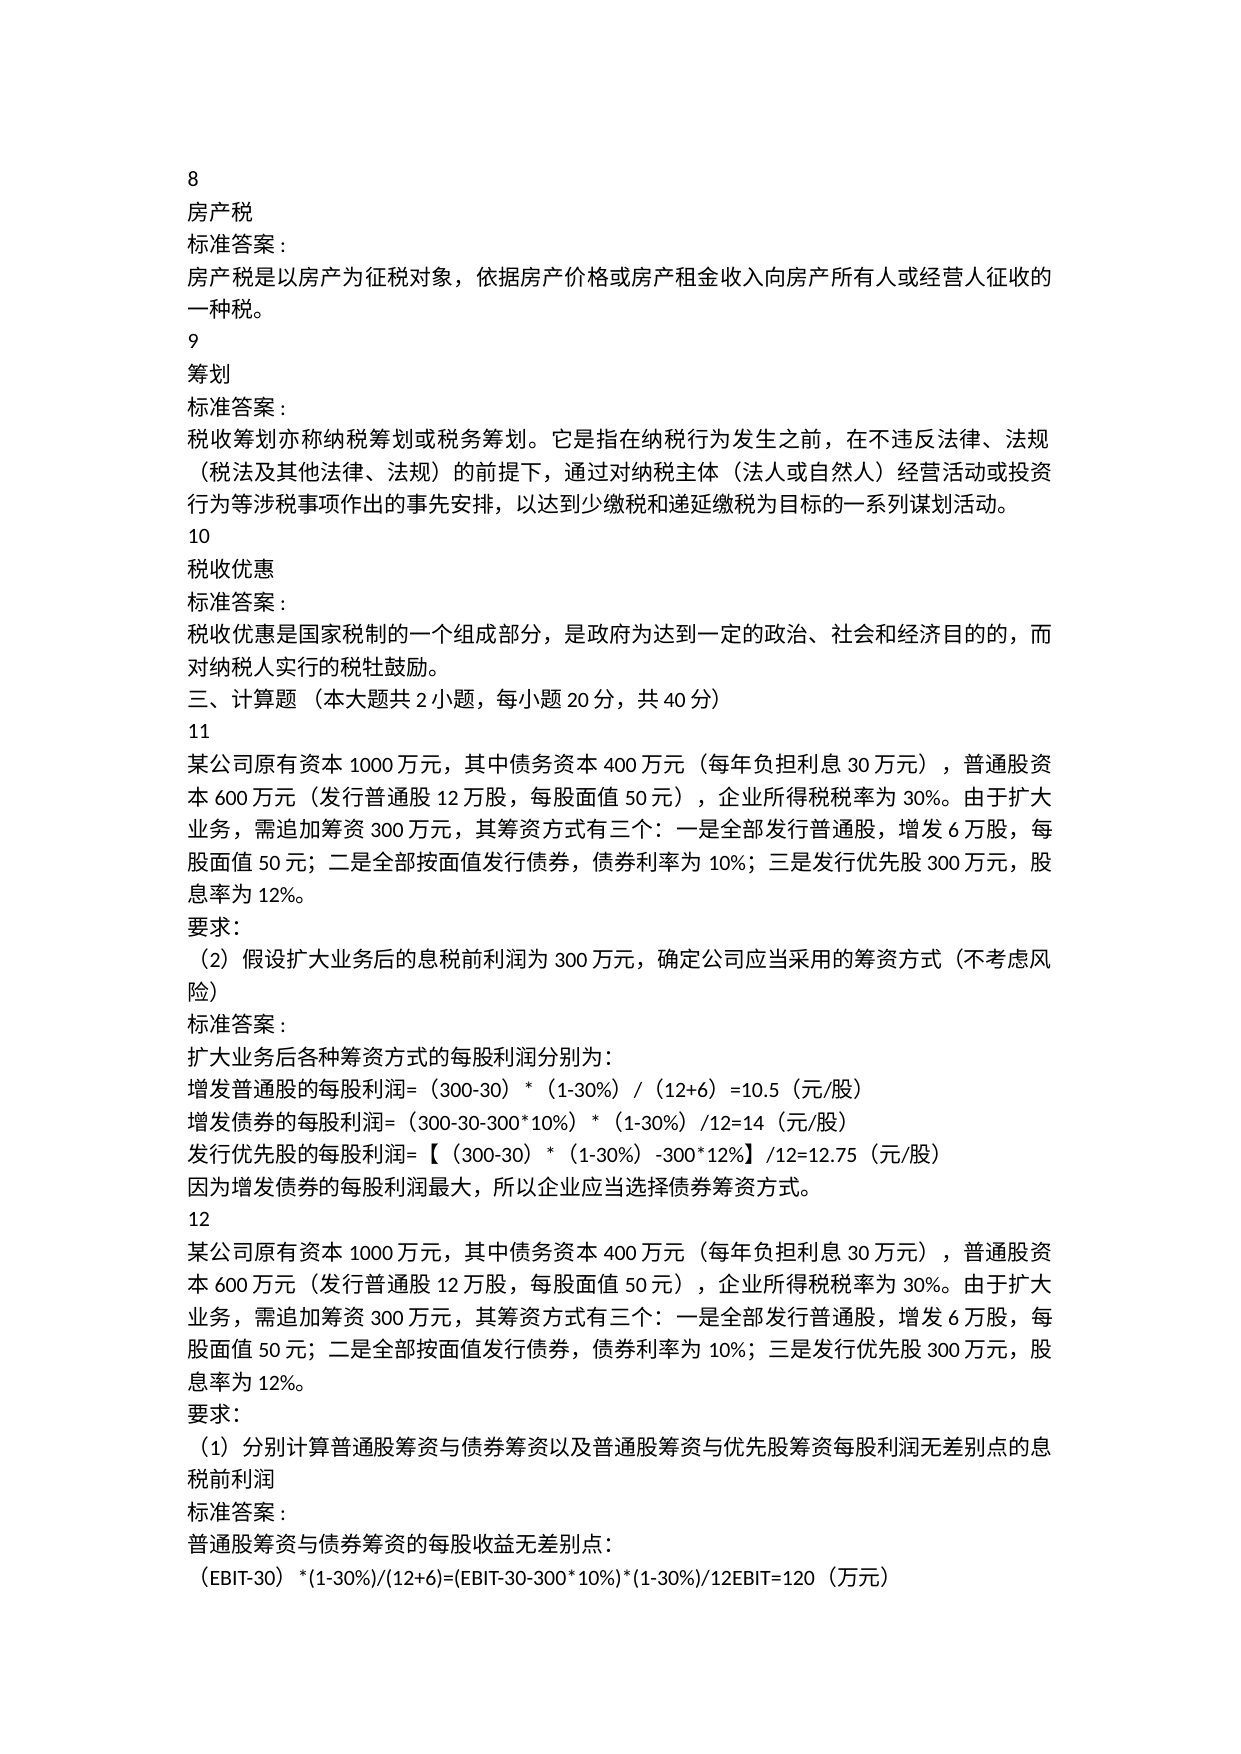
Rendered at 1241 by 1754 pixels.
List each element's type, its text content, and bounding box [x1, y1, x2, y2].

text 因为增发债券的每股利润最大，所以企业应当选择债券筹资方式。 [187, 1169, 1053, 1202]
text 税收优惠是国家税制的一个组成部分，是政府为达到一定的政治、社会和经济目的的，而对纳税人实行的税牡鼓励。 [187, 617, 1053, 682]
text 标准答案 : [187, 584, 1053, 617]
text 增发普通股的每股利润=（300-30）*（1-30%）/（12+6）=10.5（元/股） [187, 1072, 1053, 1104]
text 增发债券的每股利润=（300-30-300*10%）*（1-30%）/12=14（元/股） [187, 1104, 1053, 1137]
text 要求： [187, 1397, 1053, 1429]
text 标准答案 : [187, 227, 1053, 259]
text 普通股筹资与债券筹资的每股收益无差别点： [187, 1527, 1053, 1559]
text 要求： [187, 909, 1053, 942]
text （1）分别计算普通股筹资与债券筹资以及普通股筹资与优先股筹资每股利润无差别点的息税前利润 [187, 1429, 1053, 1494]
text 9 [187, 324, 1053, 357]
text 11 [187, 714, 1053, 747]
text （EBIT-30）*(1-30%)/(12+6)=(EBIT-30-300*10%)*(1-30%)/12EBIT=120（万元） [187, 1559, 1053, 1592]
text （2）假设扩大业务后的息税前利润为300万元，确定公司应当采用的筹资方式（不考虑风险） [187, 942, 1053, 1007]
text 12 [187, 1202, 1053, 1234]
text 某公司原有资本1000万元，其中债务资本400万元（每年负担利息30万元），普通股资本600万元（发行普通股12万股，每股面值50元），企业所得税税率为30%。由于扩大业务，需追加筹资300万元，其筹资方式有三个：一是全部发行普通股，增发6万股，每股面值50元；二是全部按面值发行债券，债券利率为10%；三是发行优先股300万元，股息率为12%。 [187, 747, 1053, 909]
text 标准答案 : [187, 389, 1053, 422]
text 税收优惠 [187, 552, 1053, 584]
text 发行优先股的每股利润=【（300-30）*（1-30%）-300*12%】/12=12.75（元/股） [187, 1137, 1053, 1169]
text 房产税是以房产为征税对象，依据房产价格或房产租金收入向房产所有人或经营人征收的一种税。 [187, 259, 1053, 324]
text 筹划 [187, 357, 1053, 389]
text 房产税 [187, 194, 1053, 227]
text 10 [187, 519, 1053, 552]
text 三、计算题 （本大题共2小题，每小题20分，共40分） [187, 682, 1053, 714]
text 税收筹划亦称纳税筹划或税务筹划。它是指在纳税行为发生之前，在不违反法律、法规（税法及其他法律、法规）的前提下，通过对纳税主体（法人或自然人）经营活动或投资行为等涉税事项作出的事先安排，以达到少缴税和递延缴税为目标的一系列谋划活动。 [187, 422, 1053, 519]
text 标准答案 : [187, 1494, 1053, 1527]
text 8 [187, 162, 1053, 194]
text 标准答案 : [187, 1007, 1053, 1039]
text 某公司原有资本1000万元，其中债务资本400万元（每年负担利息30万元），普通股资本600万元（发行普通股12万股，每股面值50元），企业所得税税率为30%。由于扩大业务，需追加筹资300万元，其筹资方式有三个：一是全部发行普通股，增发6万股，每股面值50元；二是全部按面值发行债券，债券利率为10%；三是发行优先股300万元，股息率为12%。 [187, 1234, 1053, 1397]
text 扩大业务后各种筹资方式的每股利润分别为： [187, 1039, 1053, 1072]
